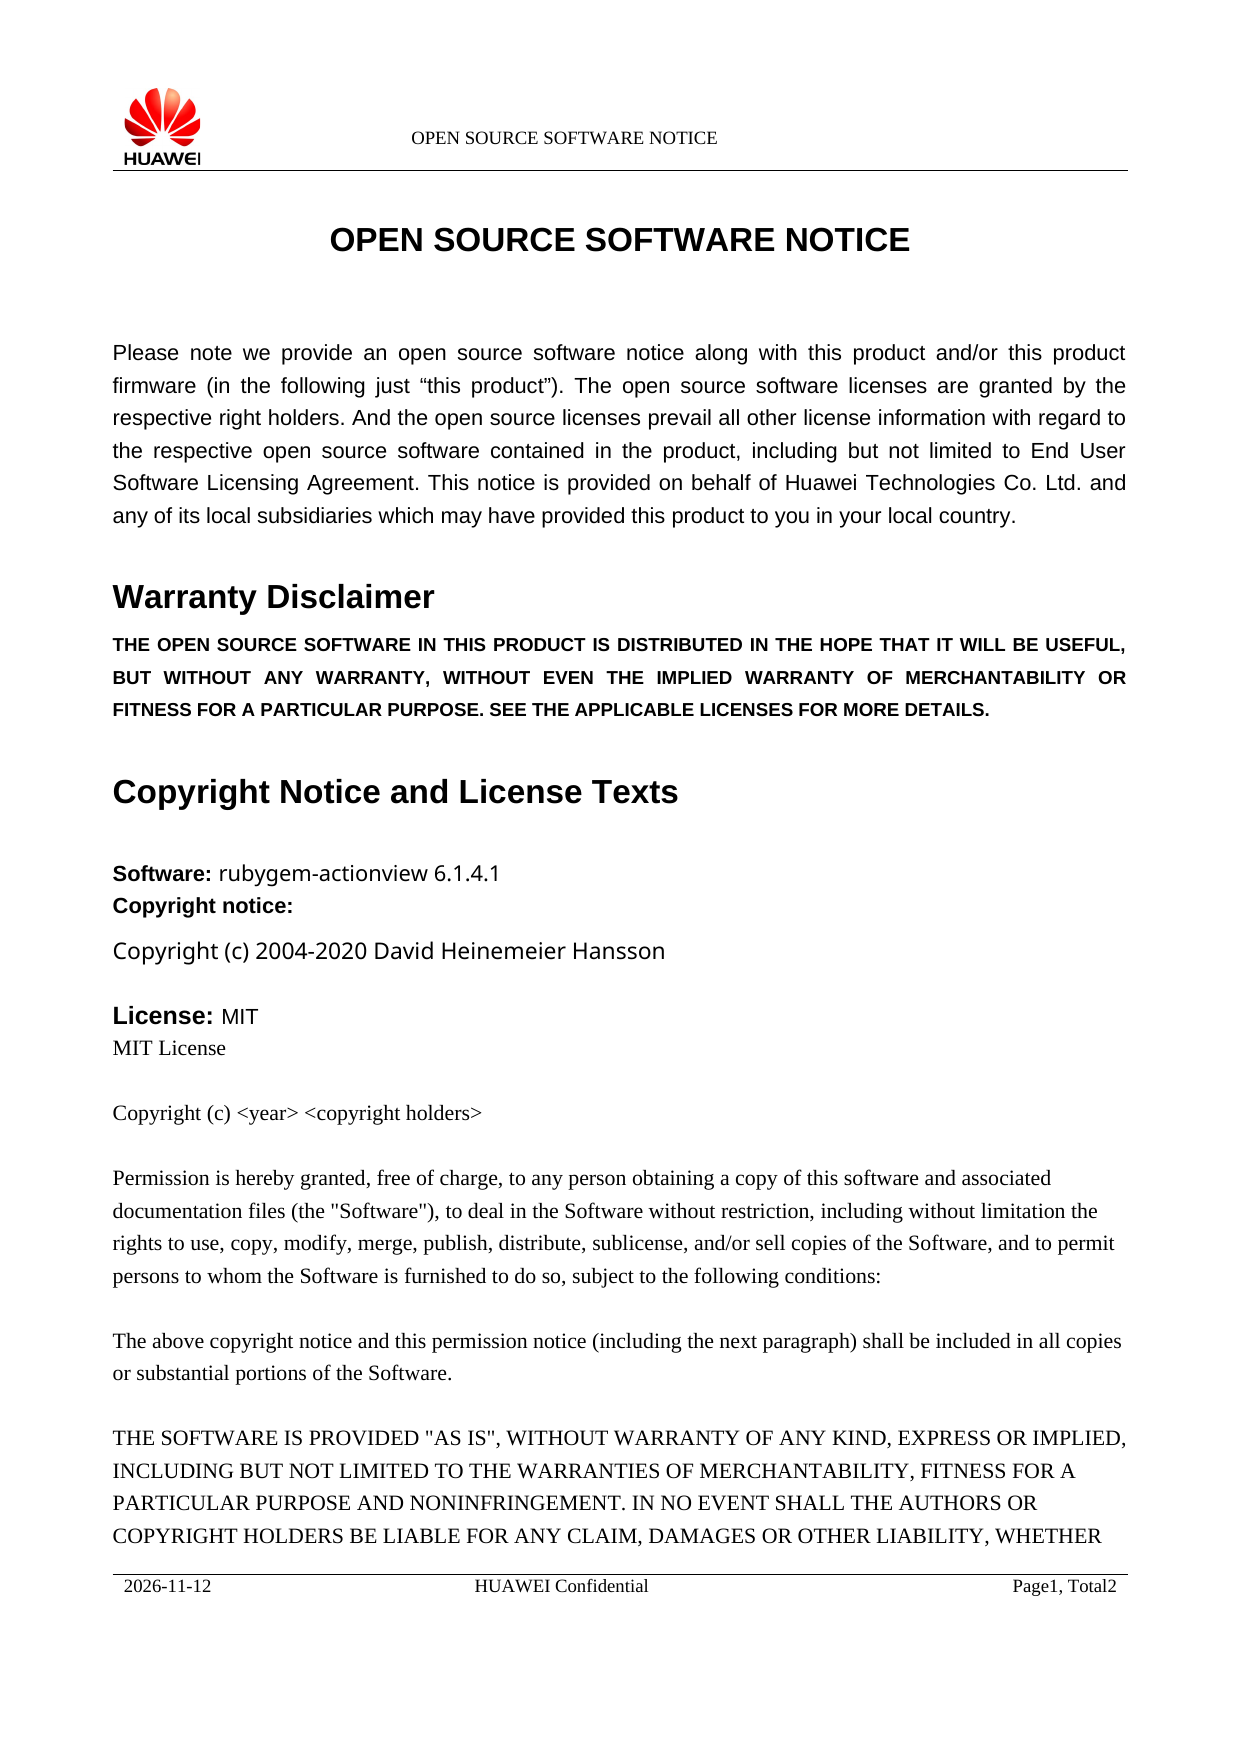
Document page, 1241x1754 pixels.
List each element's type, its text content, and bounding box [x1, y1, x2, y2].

text Please note we provide an open source software notice along with this product and/or this product firmware (in the following just “this product”). The open source software licenses are granted by the respective right holders. And the open source licenses prevail all other license information with regard to the respective open source software contained in the product, including but not limited to End User Software Licensing Agreement. This notice is provided on behalf of Huawei Technologies Co. Ltd. and any of its local subsidiaries which may have provided this product to you in your local country. [112, 336, 1128, 531]
text Copyright Notice and License Texts [112, 759, 1128, 824]
text OPEN SOURCE SOFTWARE NOTICE [112, 206, 1128, 271]
title Software: rubygem-actionview 6.1.4.1 [112, 856, 1128, 889]
text The open source software in this product is distributed in the hope that it will be useful, but WITHOUT ANY WARRANTY, without even the implied warranty of MERCHANTABILITY or FITNESS FOR A PARTICULAR PURPOSE. See the applicable licenses for more details. [112, 629, 1128, 726]
picture [124, 88, 201, 165]
text Warranty Disclaimer [112, 564, 1128, 629]
text License: MIT [112, 999, 1128, 1031]
text Copyright (c) 2004-2020 David Heinemeier Hansson [112, 934, 1128, 999]
text Copyright notice: [112, 889, 1128, 921]
